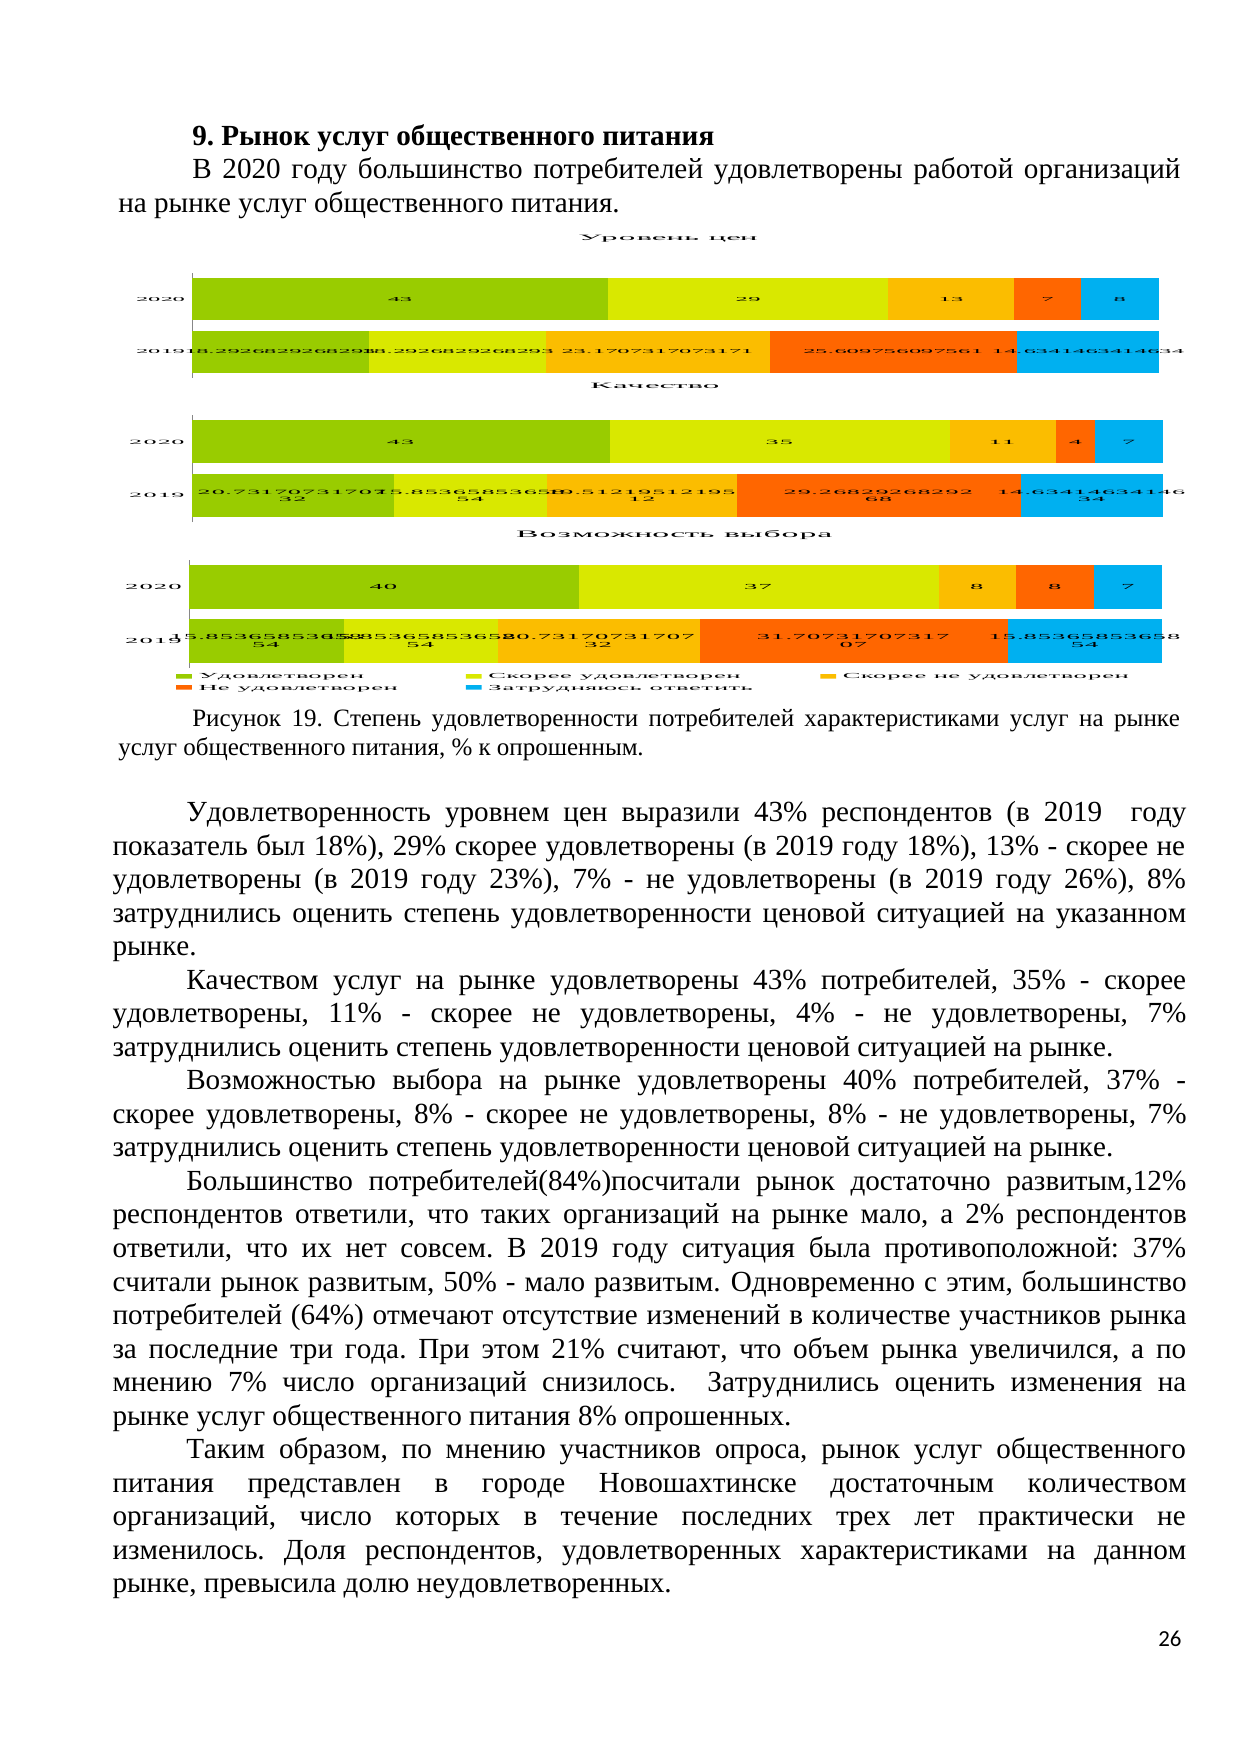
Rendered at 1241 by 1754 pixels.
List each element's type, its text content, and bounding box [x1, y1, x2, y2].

text 9. Рынок услуг общественного питания [118, 118, 1181, 152]
text Рисунок 19. Степень удовлетворенности потребителей характеристиками услуг на рынке услуг общественного питания, % к опрошенным. [118, 703, 1181, 761]
text Качеством услуг на рынке удовлетворены 43% потребителей, 35% - скорее удовлетворены, 11% - скорее не удовлетворены, 4% - не удовлетворены, 7% затруднились оценить степень удовлетворенности ценовой ситуацией на рынке. [112, 962, 1187, 1062]
text Большинство потребителей(84%)посчитали рынок достаточно развитым,12% респондентов ответили, что таких организаций на рынке мало, а 2% респондентов ответили, что их нет совсем. В 2019 году ситуация была противоположной: 37% считали рынок развитым, 50% - мало развитым. Одновременно с этим, большинство потребителей (64%) отмечают отсутствие изменений в количестве участников рынка за последние три года. При этом 21% считают, что объем рынка увеличился, а по мнению 7% число организаций снизилось. Затруднились оценить изменения на рынке услуг общественного питания 8% опрошенных. [112, 1163, 1187, 1431]
text Таким образом, по мнению участников опроса, рынок услуг общественного питания представлен в городе Новошахтинске достаточным количеством организаций, число которых в течение последних трех лет практически не изменилось. Доля респондентов, удовлетворенных характеристиками на данном рынке, превысила долю неудовлетворенных. [112, 1431, 1187, 1599]
text Удовлетворенность уровнем цен выразили 43% респондентов (в 2019 году показатель был 18%), 29% скорее удовлетворены (в 2019 году 18%), 13% - скорее не удовлетворены (в 2019 году 23%), 7% - не удовлетворены (в 2019 году 26%), 8% затруднились оценить степень удовлетворенности ценовой ситуацией на указанном рынке. [112, 794, 1187, 962]
text Возможностью выбора на рынке удовлетворены 40% потребителей, 37% -скорее удовлетворены, 8% - скорее не удовлетворены, 8% - не удовлетворены, 7% затруднились оценить степень удовлетворенности ценовой ситуацией на рынке. [112, 1062, 1187, 1163]
text В 2020 году большинство потребителей удовлетворены работой организаций на рынке услуг общественного питания. [118, 152, 1181, 219]
